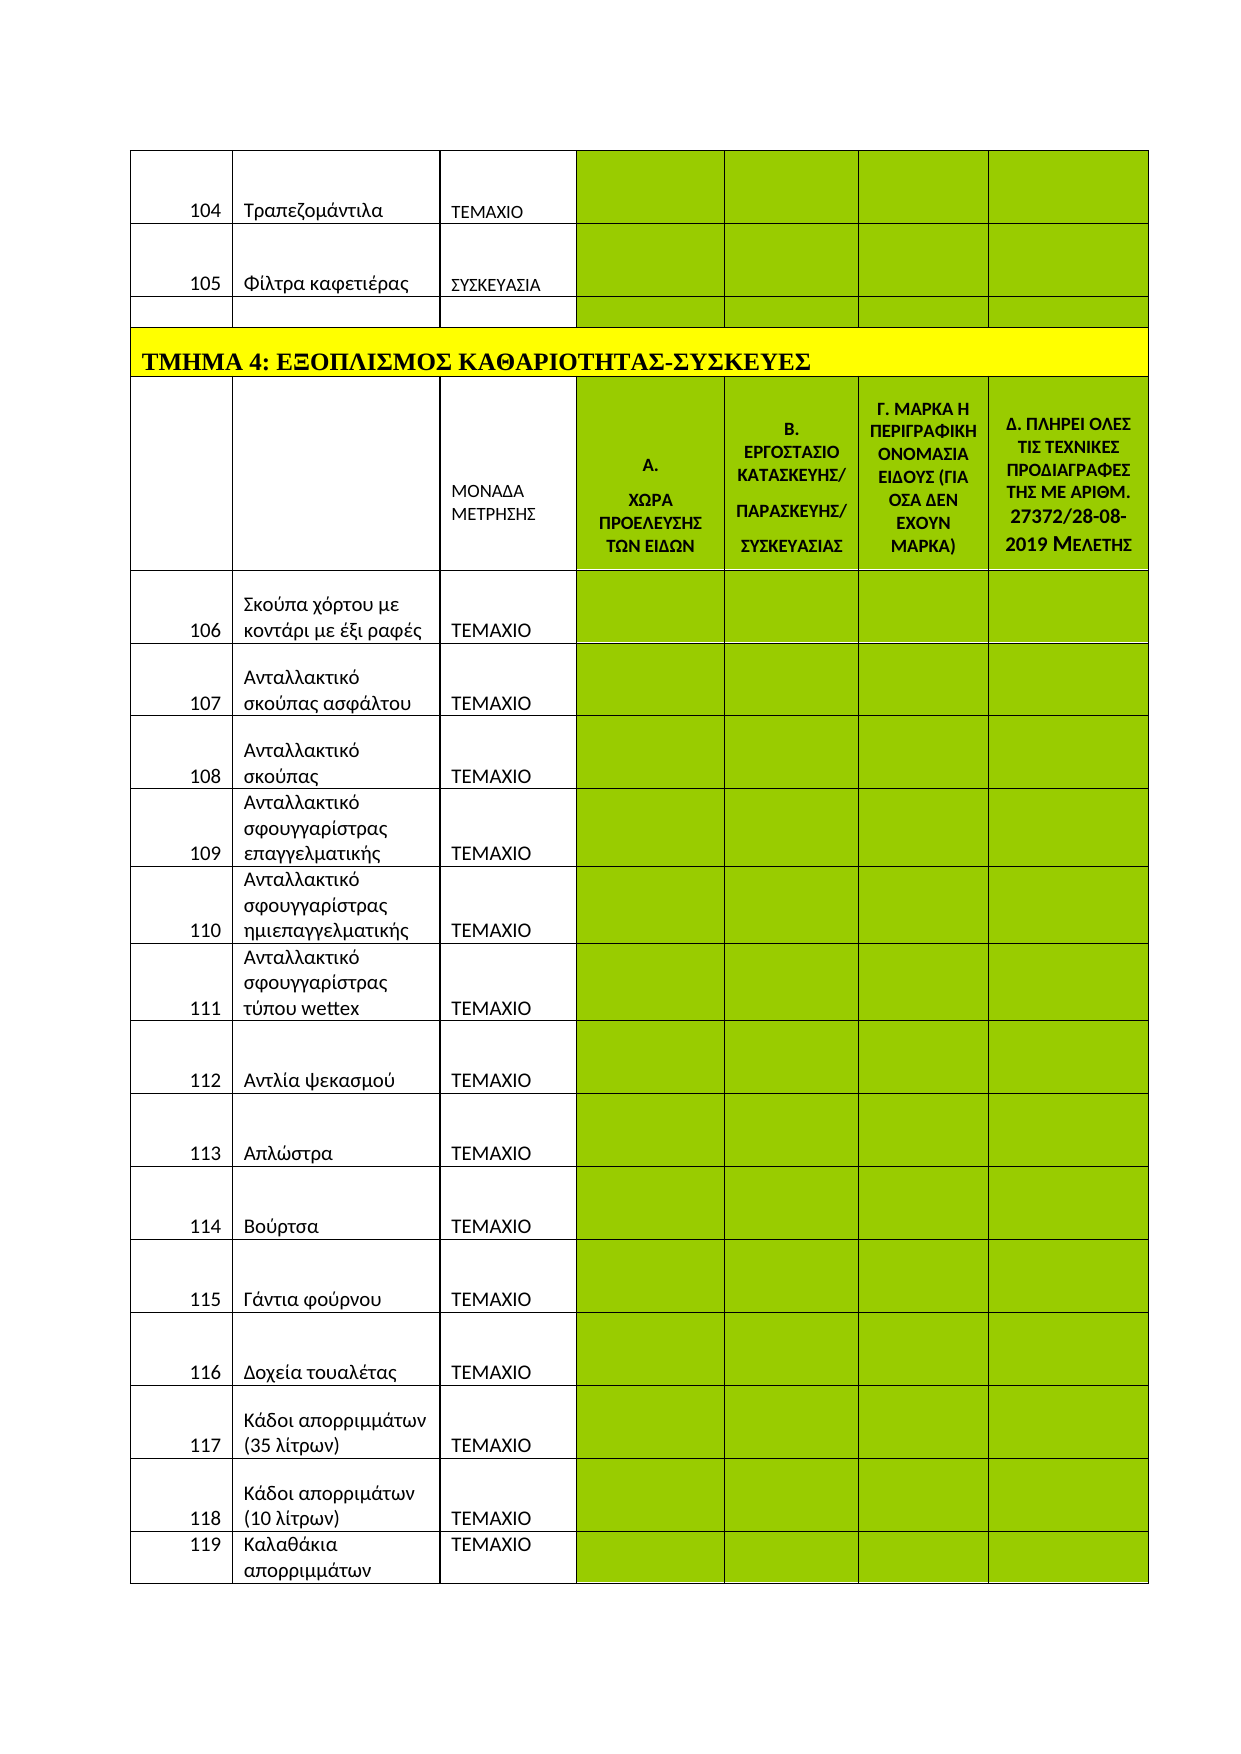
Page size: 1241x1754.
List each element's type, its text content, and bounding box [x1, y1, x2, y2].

table_cell ΤΕΜΑΧΙΟ [441, 151, 576, 223]
table_cell Ανταλλακτικό σφουγγαρίστρας τύπου wettex [233, 944, 439, 1020]
table_cell [859, 1313, 988, 1385]
table_cell [859, 1459, 988, 1531]
table_cell [577, 789, 724, 866]
table_cell [859, 1094, 988, 1166]
table_cell [859, 224, 988, 296]
table_cell 119 [131, 1532, 232, 1582]
table_cell ΤΕΜΑΧΙΟ [441, 716, 576, 788]
table_cell ΤΕΜΑΧΙΟ [441, 1021, 576, 1093]
table_cell 108 [131, 716, 232, 788]
table_cell ΤΕΜΑΧΙΟ [441, 1313, 576, 1385]
table_cell [859, 1532, 988, 1582]
table_cell [989, 1167, 1148, 1239]
table_cell [725, 1021, 858, 1093]
table_cell 104 [131, 151, 232, 223]
table_cell Ανταλλακτικό σφουγγαρίστρας ημιεπαγγελματικής [233, 867, 439, 943]
table_cell [989, 944, 1148, 1020]
table_cell ΤΕΜΑΧΙΟ [441, 644, 576, 715]
table_cell [859, 571, 988, 642]
table_cell Α. ΧΩΡΑ ΠΡΟΕΛΕΥΣΗΣ ΤΩΝ ΕΙΔΩΝ [577, 377, 724, 569]
table_cell [725, 297, 858, 327]
table_cell [989, 1386, 1148, 1458]
table_cell [859, 716, 988, 788]
table_cell [859, 297, 988, 327]
table_cell [859, 151, 988, 223]
table_cell ΤΕΜΑΧΙΟ [441, 1240, 576, 1312]
table_cell [577, 1240, 724, 1312]
table_cell [859, 944, 988, 1020]
table_cell [577, 1313, 724, 1385]
table_cell [725, 151, 858, 223]
table_cell [233, 297, 439, 327]
table_cell Ανταλλακτικό σκούπας [233, 716, 439, 788]
table_cell [989, 224, 1148, 296]
table_cell [859, 867, 988, 943]
table_cell Ανταλλακτικό σκούπας ασφάλτου [233, 644, 439, 715]
table_cell Ανταλλακτικό σφουγγαρίστρας επαγγελματικής [233, 789, 439, 866]
table_cell [577, 297, 724, 327]
table_cell [725, 716, 858, 788]
table_cell Β. ΕΡΓΟΣΤΑΣΙΟ ΚΑΤΑΣΚΕΥΗΣ/ ΠΑΡΑΣΚΕΥΗΣ/ ΣΥΣΚΕΥΑΣΙΑΣ [725, 377, 858, 569]
table_cell [859, 789, 988, 866]
table_cell [577, 571, 724, 642]
table_cell ΤΕΜΑΧΙΟ [441, 1532, 576, 1582]
table_cell 110 [131, 867, 232, 943]
table_cell [989, 1459, 1148, 1531]
table_cell 113 [131, 1094, 232, 1166]
table_cell ΤΕΜΑΧΙΟ [441, 789, 576, 866]
table_cell [577, 1386, 724, 1458]
table_cell ΤΕΜΑΧΙΟ [441, 1094, 576, 1166]
table_cell [725, 789, 858, 866]
table_cell 109 [131, 789, 232, 866]
table_cell [441, 297, 576, 327]
table_cell [577, 867, 724, 943]
table_cell Τραπεζομάντιλα [233, 151, 439, 223]
table_cell [989, 716, 1148, 788]
table_cell ΤΕΜΑΧΙΟ [441, 1386, 576, 1458]
table_cell 117 [131, 1386, 232, 1458]
table_cell [859, 644, 988, 715]
table_cell [859, 1240, 988, 1312]
table_cell ΤΕΜΑΧΙΟ [441, 1167, 576, 1239]
table_cell 116 [131, 1313, 232, 1385]
table_cell Φίλτρα καφετιέρας [233, 224, 439, 296]
table_cell Δοχεία τουαλέτας [233, 1313, 439, 1385]
table_cell 114 [131, 1167, 232, 1239]
table_cell 112 [131, 1021, 232, 1093]
table_cell [725, 1240, 858, 1312]
table_cell [989, 867, 1148, 943]
table_cell [725, 867, 858, 943]
table_cell [989, 1532, 1148, 1582]
table_cell [577, 644, 724, 715]
table_cell ΤΕΜΑΧΙΟ [441, 1459, 576, 1531]
table_cell [577, 1167, 724, 1239]
table_cell Αντλία ψεκασμού [233, 1021, 439, 1093]
table_cell 118 [131, 1459, 232, 1531]
table_cell [577, 1459, 724, 1531]
table_cell [989, 1021, 1148, 1093]
table_cell [989, 789, 1148, 866]
table_cell [725, 1532, 858, 1582]
table_cell [577, 716, 724, 788]
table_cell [233, 1532, 439, 1582]
table_cell [859, 1167, 988, 1239]
table_cell Σκούπα χόρτου με κοντάρι με έξι ραφές [233, 571, 439, 642]
table_cell [989, 644, 1148, 715]
table_cell [577, 1532, 724, 1582]
table_cell [131, 297, 232, 327]
table_cell [725, 571, 858, 642]
table_cell [725, 1386, 858, 1458]
table_cell ΤΕΜΑΧΙΟ [441, 571, 576, 642]
table_cell [233, 377, 439, 569]
table_cell [989, 151, 1148, 223]
table_cell [989, 571, 1148, 642]
table_cell Κάδοι απορριμμάτων (35 λίτρων) [233, 1386, 439, 1458]
table_cell ΜΟΝΑΔΑ ΜΕΤΡΗΣΗΣ [441, 377, 576, 569]
table_cell ΣΥΣΚΕΥΑΣΙΑ [441, 224, 576, 296]
table_cell [577, 1094, 724, 1166]
table_cell [577, 1021, 724, 1093]
table_cell [577, 224, 724, 296]
table_cell [989, 1313, 1148, 1385]
table_cell 111 [131, 944, 232, 1020]
table_cell [725, 1167, 858, 1239]
table_cell Γ. ΜΑΡΚΑ Ή ΠΕΡΙΓΡΑΦΙΚΗ ΟΝΟΜΑΣΙΑ ΕΙΔΟΥΣ (ΓΙΑ ΟΣΑ ΔΕΝ ΕΧΟΥΝ ΜΑΡΚΑ) [859, 377, 988, 569]
table_cell [725, 1094, 858, 1166]
table_cell [725, 644, 858, 715]
table_cell [859, 1386, 988, 1458]
table_cell Δ. ΠΛΗΡΕΙ ΟΛΕΣ ΤΙΣ ΤΕΧΝΙΚΕΣ ΠΡΟΔΙΑΓΡΑΦΕΣ ΤΗΣ ΜΕ ΑΡΙΘΜ. 27372/28-08-2019 ΜΕΛΕΤΗΣ [989, 377, 1148, 569]
table_cell [577, 151, 724, 223]
table_cell [131, 377, 232, 569]
table_cell 105 [131, 224, 232, 296]
table_cell [577, 944, 724, 1020]
table_cell ΤΜΗΜΑ 4: ΕΞΟΠΛΙΣΜΟΣ ΚΑΘΑΡΙΟΤΗΤΑΣ-ΣΥΣΚΕΥΕΣ [131, 328, 1148, 376]
table_cell Βούρτσα [233, 1167, 439, 1239]
table_cell [989, 1094, 1148, 1166]
table_cell [725, 944, 858, 1020]
table_cell [859, 1021, 988, 1093]
table_cell [725, 224, 858, 296]
table_cell 107 [131, 644, 232, 715]
table_cell Γάντια φούρνου [233, 1240, 439, 1312]
table_cell [725, 1313, 858, 1385]
table_cell Κάδοι απορριμάτων (10 λίτρων) [233, 1459, 439, 1531]
table_cell 106 [131, 571, 232, 642]
table_cell [989, 1240, 1148, 1312]
table_cell [725, 1459, 858, 1531]
table_cell ΤΕΜΑΧΙΟ [441, 867, 576, 943]
table_cell [989, 297, 1148, 327]
table_cell Απλώστρα [233, 1094, 439, 1166]
table_cell ΤΕΜΑΧΙΟ [441, 944, 576, 1020]
table_cell 115 [131, 1240, 232, 1312]
